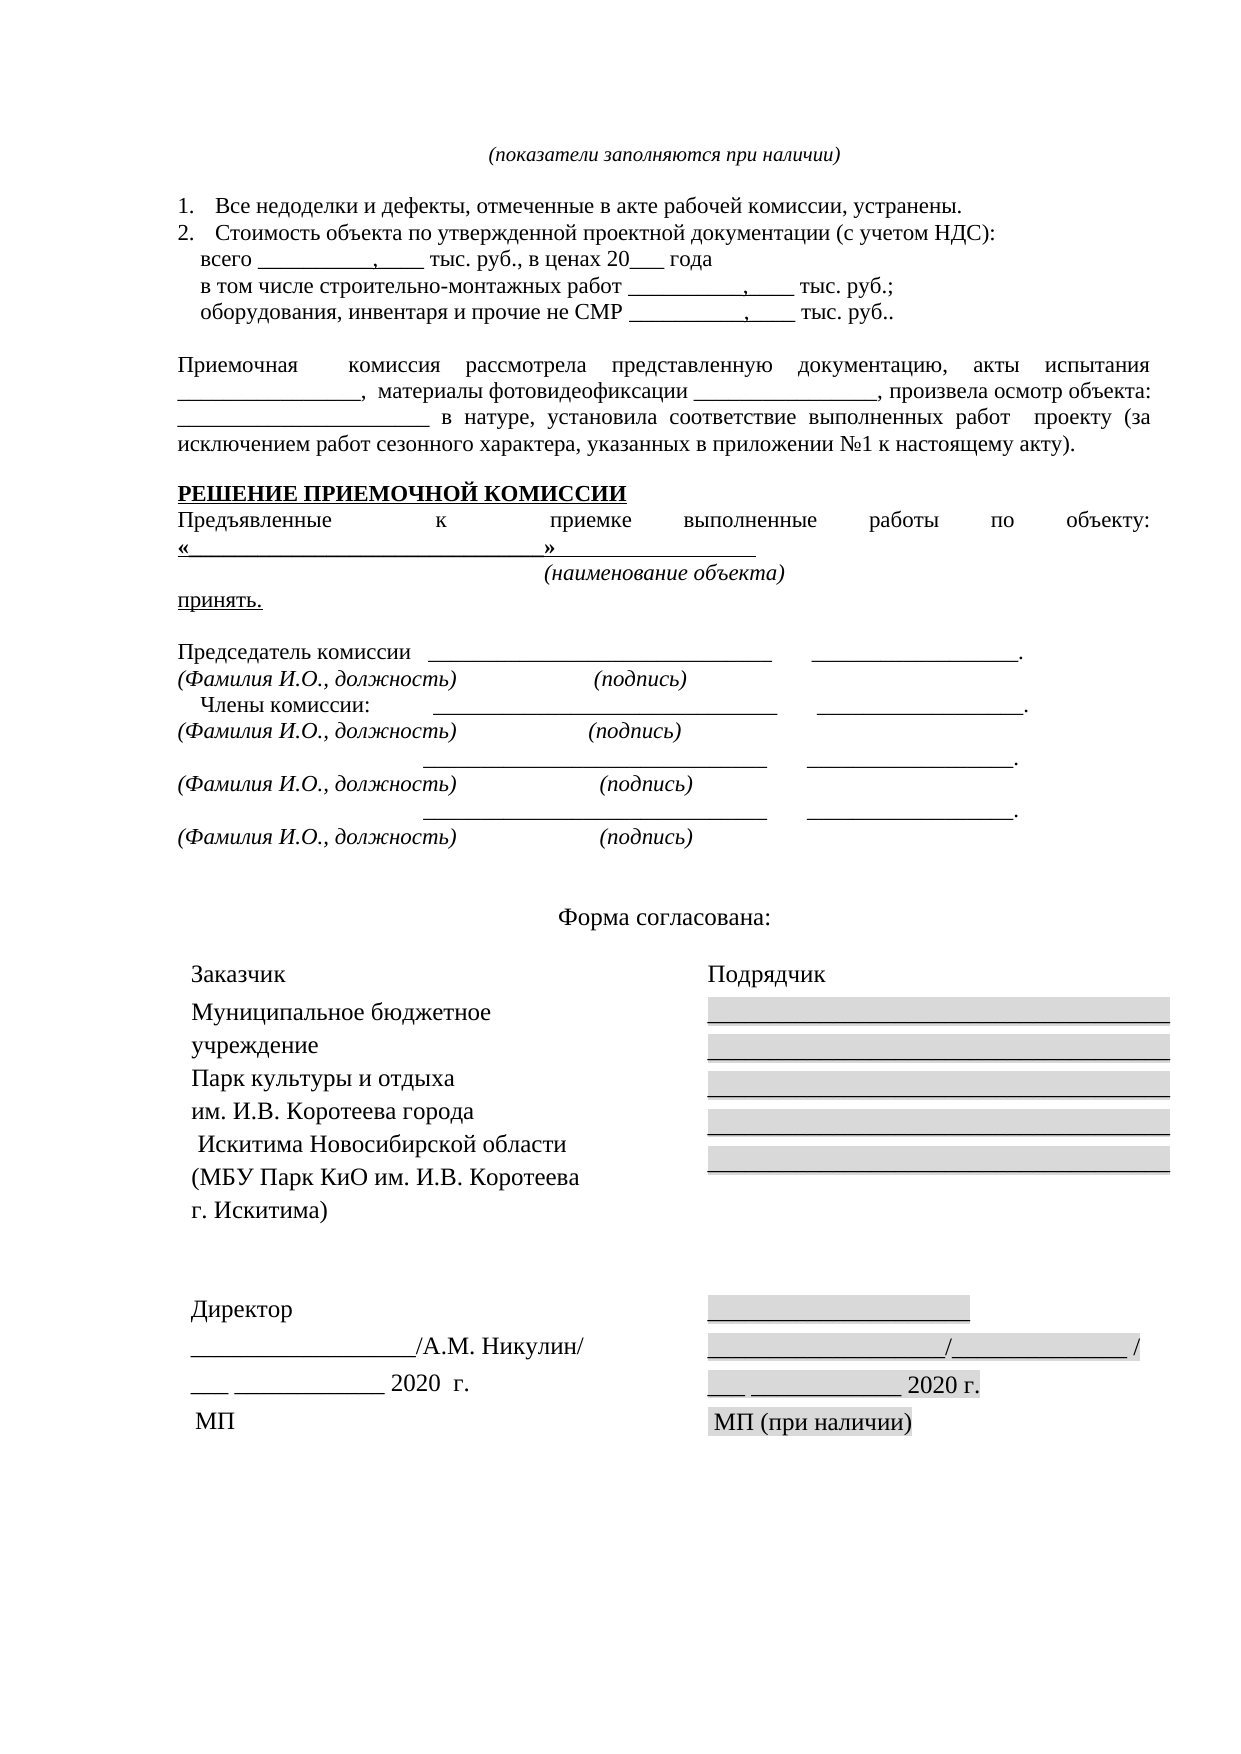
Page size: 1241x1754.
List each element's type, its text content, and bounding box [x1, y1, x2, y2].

list Все недоделки и дефекты, отмеченные в акте рабочей комиссии, устранены. [177, 193, 1152, 219]
text Предъявленные к приемке выполненные работы по объекту: «_______________________________» [177, 507, 1152, 559]
text Члены комиссии: ______________________________ __________________. [177, 691, 1152, 717]
text (Фамилия И.О., должность) (подпись) [177, 665, 1152, 691]
text Председатель комиссии ______________________________ __________________. [177, 638, 1152, 665]
list Стоимость объекта по утвержденной проектной документации (с учетом НДС): [177, 219, 1152, 245]
text (Фамилия И.О., должность) (подпись) [177, 717, 1152, 744]
text (показатели заполняются при наличии) [177, 142, 1152, 166]
text ______________________________ __________________. [177, 796, 1152, 823]
text Форма согласована: [177, 902, 1152, 931]
text всего __________,____ тыс. руб., в ценах 20___ года [177, 245, 1152, 272]
text в том числе строительно-монтажных работ __________,____ тыс. руб.; [177, 272, 1152, 298]
table_header Заказчик Муниципальное бюджетное учреждение Парк культуры и отдыха им. И.В. Коротеева города Искитима Новосибирской области (МБУ Парк КиО им. И.В. Коротеева г. Искитима) Директор __________________/А.М. Никулин/ ___ ____________ 2020 г. МП [177, 960, 694, 1444]
text РЕШЕНИЕ ПРИЕМОЧНОЙ КОМИССИИ [177, 480, 1152, 507]
text Приемочная комиссия рассмотрела представленную документацию, акты испытания ________________, материалы фотовидеофиксации ________________, произвела осмотр объекта: ______________________ в натуре, установила соответствие выполненных работ проекту (за исключением работ сезонного характера, указанных в приложении №1 к настоящему акту). [177, 351, 1152, 456]
text (наименование объекта) [177, 559, 1152, 586]
text принять. [177, 586, 1152, 612]
text (Фамилия И.О., должность) (подпись) [177, 770, 1152, 796]
text (Фамилия И.О., должность) (подпись) [177, 823, 1152, 849]
text ______________________________ __________________. [177, 744, 1152, 770]
table_header Подрядчик _____________________________________ _____________________________________ _____________________________________ _____________________________________ _____________________________________ _____________________ ___________________/______________ / ___ ____________ 2020 г. МП (при наличии) [694, 960, 1211, 1444]
text оборудования, инвентаря и прочие не СМР __________,____ тыс. руб.. [177, 298, 1152, 324]
